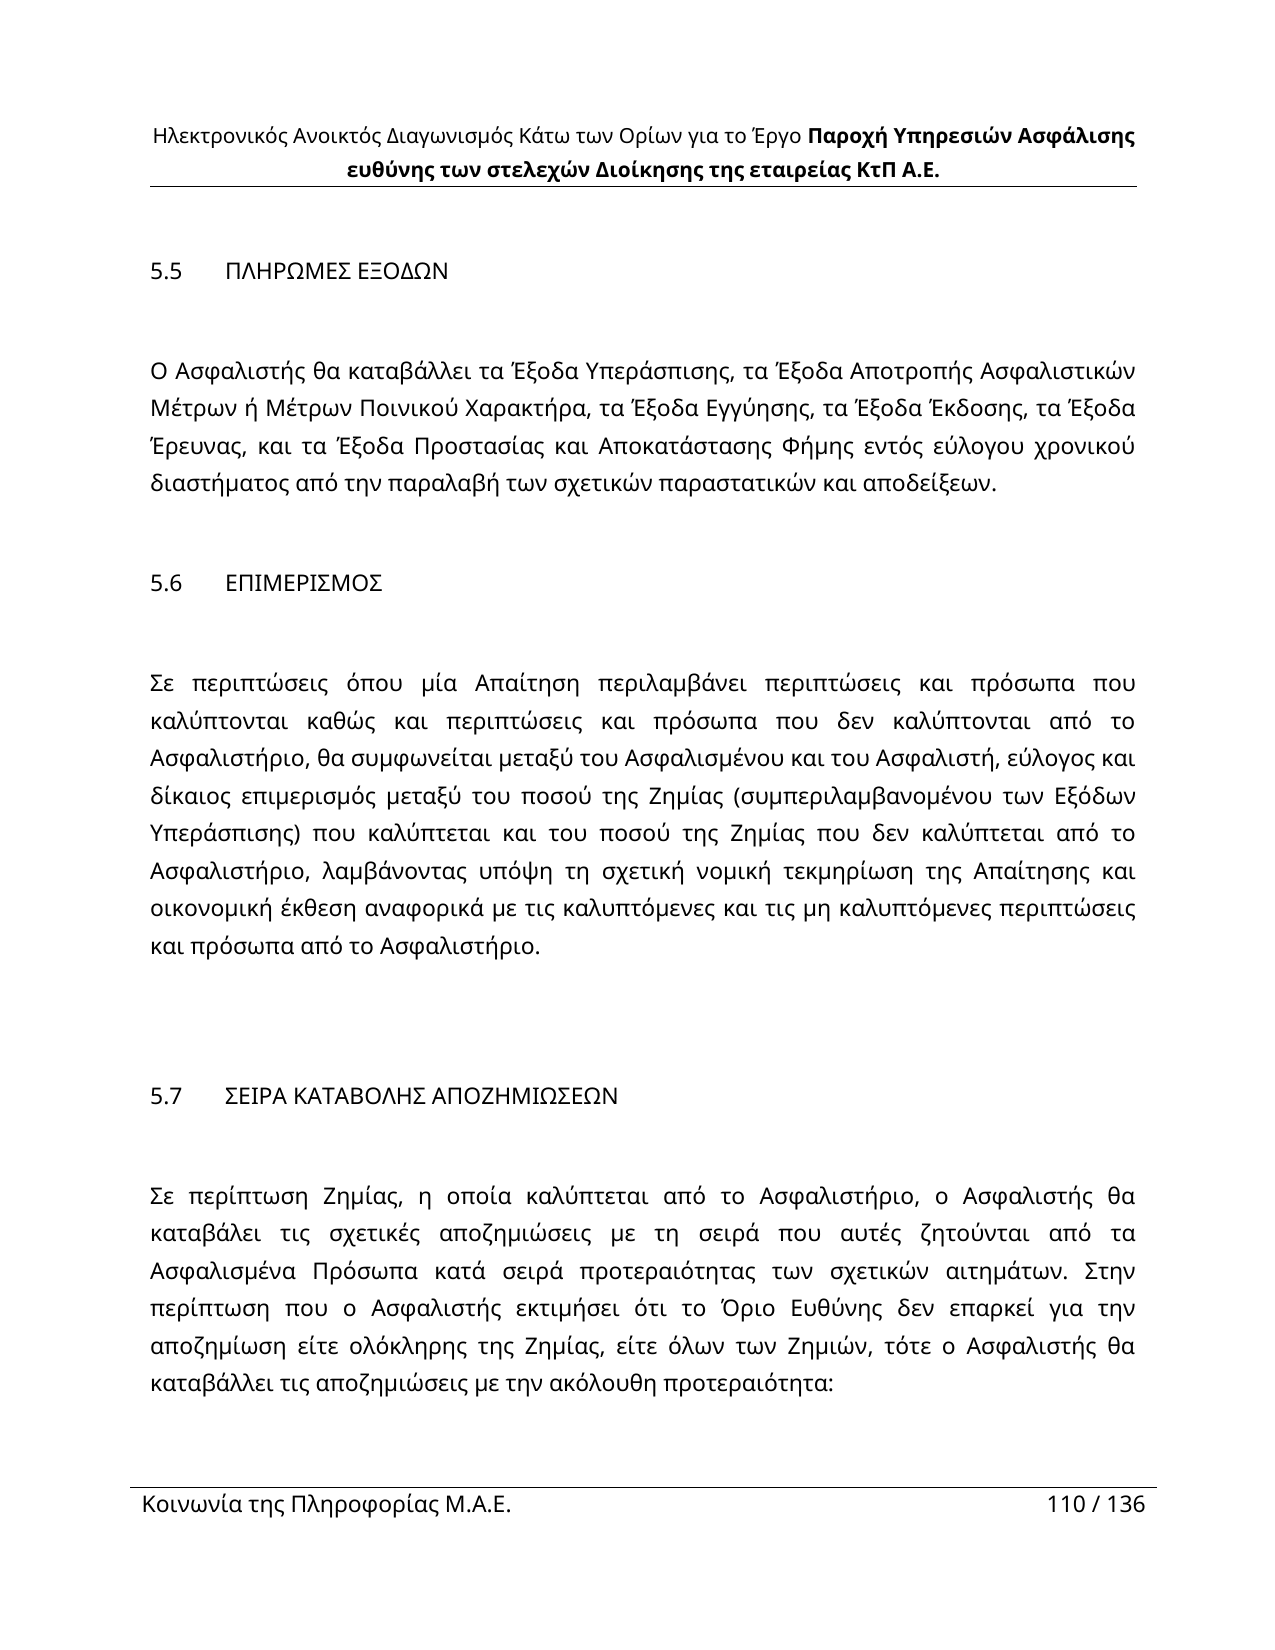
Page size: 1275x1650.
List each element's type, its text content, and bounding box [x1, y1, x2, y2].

text 5.5 ΠΛΗΡΩΜΕΣ ΕΞΟΔΩΝ [150, 255, 1137, 286]
text Σε περίπτωση Ζημίας, η οποία καλύπτεται από το Ασφαλιστήριο, ο Ασφαλιστής θα καταβάλει τις σχετικές αποζημιώσεις με τη σειρά που αυτές ζητούνται από τα Ασφαλισμένα Πρόσωπα κατά σειρά προτεραιότητας των σχετικών αιτημάτων. Στην περίπτωση που ο Ασφαλιστής εκτιμήσει ότι το Όριο Ευθύνης δεν επαρκεί για την αποζημίωση είτε ολόκληρης της Ζημίας, είτε όλων των Ζημιών, τότε ο Ασφαλιστής θα καταβάλλει τις αποζημιώσεις με την ακόλουθη προτεραιότητα: [150, 1180, 1137, 1399]
text Σε περιπτώσεις όπου μία Απαίτηση περιλαμβάνει περιπτώσεις και πρόσωπα που καλύπτονται καθώς και περιπτώσεις και πρόσωπα που δεν καλύπτονται από το Ασφαλιστήριο, θα συμφωνείται μεταξύ του Ασφαλισμένου και του Ασφαλιστή, εύλογος και δίκαιος επιμερισμός μεταξύ του ποσού της Ζημίας (συμπεριλαμβανομένου των Εξόδων Υπεράσπισης) που καλύπτεται και του ποσού της Ζημίας που δεν καλύπτεται από το Ασφαλιστήριο, λαμβάνοντας υπόψη τη σχετική νομική τεκμηρίωση της Απαίτησης και οικονομική έκθεση αναφορικά με τις καλυπτόμενες και τις μη καλυπτόμενες περιπτώσεις και πρόσωπα από το Ασφαλιστήριο. [150, 667, 1137, 961]
text Ο Ασφαλιστής θα καταβάλλει τα Έξοδα Υπεράσπισης, τα Έξοδα Αποτροπής Ασφαλιστικών Μέτρων ή Μέτρων Ποινικού Χαρακτήρα, τα Έξοδα Εγγύησης, τα Έξοδα Έκδοσης, τα Έξοδα Έρευνας, και τα Έξοδα Προστασίας και Αποκατάστασης Φήμης εντός εύλογου χρονικού διαστήματος από την παραλαβή των σχετικών παραστατικών και αποδείξεων. [150, 355, 1137, 499]
text 5.7 ΣΕΙΡΑ ΚΑΤΑΒΟΛΗΣ ΑΠΟΖΗΜΙΩΣΕΩΝ [150, 1080, 1137, 1111]
text 5.6 ΕΠΙΜΕΡΙΣΜΟΣ [150, 567, 1137, 599]
